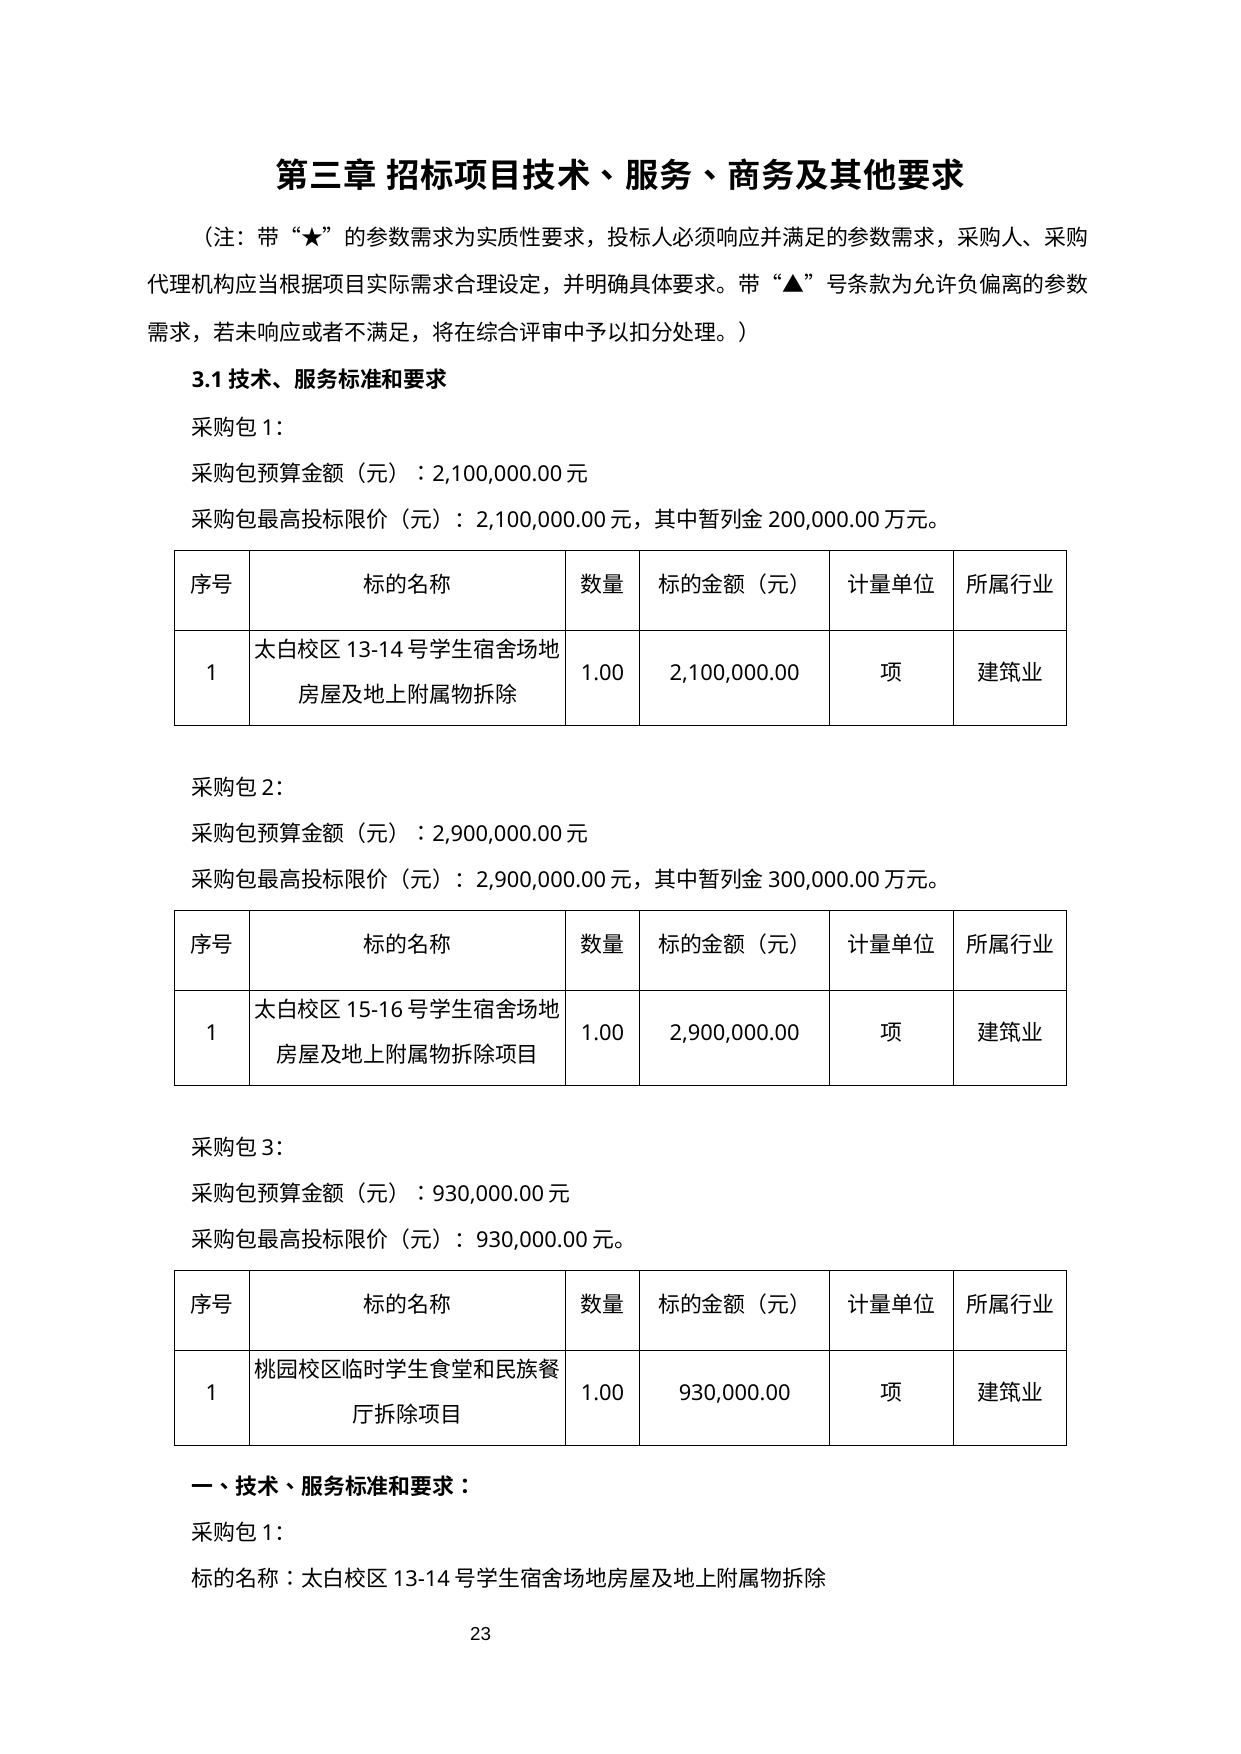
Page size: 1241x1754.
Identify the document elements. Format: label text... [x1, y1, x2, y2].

table_cell 1.00 [566, 631, 639, 725]
text 采购包2： [148, 770, 1093, 802]
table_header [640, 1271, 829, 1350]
table_header 序号 [175, 911, 249, 990]
table_header 序号 [175, 551, 249, 630]
text 标的名称：太白校区13-14号学生宿舍场地房屋及地上附属物拆除 [148, 1563, 1093, 1593]
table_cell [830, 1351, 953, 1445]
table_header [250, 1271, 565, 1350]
text 采购包3： [148, 1130, 1093, 1162]
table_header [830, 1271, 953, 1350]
table_cell 太白校区13-14号学生宿舍场地房屋及地上附属物拆除 [250, 631, 565, 725]
table_cell 2,100,000.00 [640, 631, 829, 725]
table_cell 2,900,000.00 [640, 991, 829, 1085]
text 采购包最高投标限价（元）：2,100,000.00元，其中暂列金200,000.00万元。 [148, 502, 1093, 534]
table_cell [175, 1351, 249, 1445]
table_header 数量 [566, 551, 639, 630]
table_header 计量单位 [830, 551, 953, 630]
table_header 标的金额（元） [640, 911, 829, 990]
list 一、技术、服务标准和要求： [148, 1471, 1093, 1500]
table_header 标的金额（元） [640, 551, 829, 630]
list 采购包1： [148, 1515, 1093, 1547]
table_cell 1.00 [566, 991, 639, 1085]
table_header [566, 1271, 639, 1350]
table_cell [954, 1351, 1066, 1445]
table_header 计量单位 [830, 911, 953, 990]
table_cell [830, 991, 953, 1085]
text 采购包预算金额（元）：2,100,000.00元 [148, 458, 1093, 487]
table_cell 项 [830, 631, 953, 725]
text 采购包预算金额（元）：930,000.00元 [148, 1178, 1093, 1207]
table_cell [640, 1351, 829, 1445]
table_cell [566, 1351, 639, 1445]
text 采购包最高投标限价（元）：930,000.00元。 [148, 1222, 1093, 1254]
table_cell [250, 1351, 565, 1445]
table_header 所属行业 [954, 551, 1066, 630]
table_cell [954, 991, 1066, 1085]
table_header 所属行业 [954, 911, 1066, 990]
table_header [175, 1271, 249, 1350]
table_cell 1 [175, 991, 249, 1085]
table_cell 建筑业 [954, 631, 1066, 725]
table_header 标的名称 [250, 911, 565, 990]
table_header 标的名称 [250, 551, 565, 630]
text 采购包1： [148, 410, 1093, 442]
text （注：带“★”的参数需求为实质性要求，投标人必须响应并满足的参数需求，采购人、采购代理机构应当根据项目实际需求合理设定，并明确具体要求。带“▲”号条款为允许负偏离的参数需求，若未响应或者不满足，将在综合评审中予以扣分处理。） [148, 220, 1093, 347]
text 3.1 技术、服务标准和要求 [148, 362, 1093, 394]
table_cell 太白校区15-16号学生宿舍场地房屋及地上附属物拆除项目 [250, 991, 565, 1085]
table_header 数量 [566, 911, 639, 990]
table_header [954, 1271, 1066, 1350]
text 第三章 招标项目技术、服务、商务及其他要求 [148, 152, 1093, 197]
table_cell 1 [175, 631, 249, 725]
text 采购包预算金额（元）：2,900,000.00元 [148, 818, 1093, 847]
text 采购包最高投标限价（元）：2,900,000.00元，其中暂列金300,000.00万元。 [148, 862, 1093, 894]
